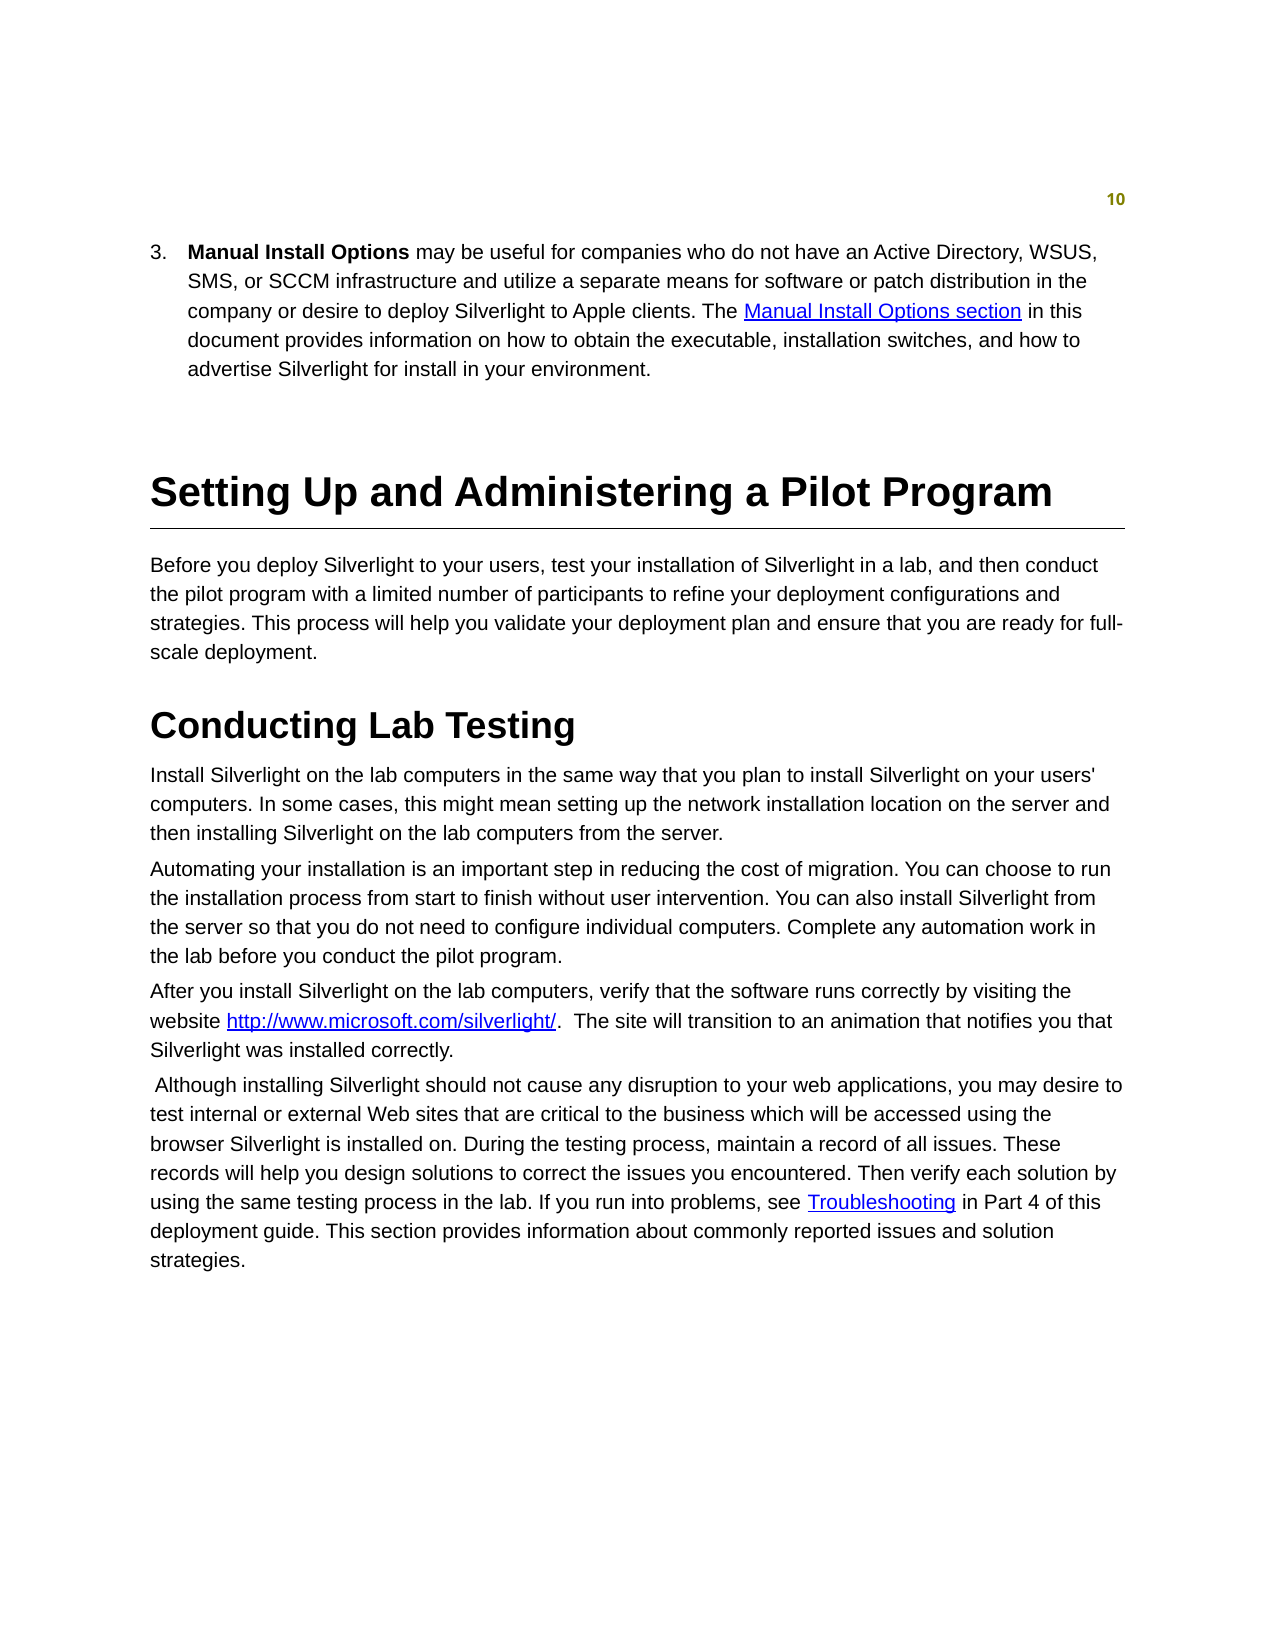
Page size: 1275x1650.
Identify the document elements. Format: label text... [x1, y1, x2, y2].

list Manual Install Options may be useful for companies who do not have an Active Directory, WSUS, SMS, or SCCM infrastructure and utilize a separate means for software or patch distribution in the company or desire to deploy Silverlight to Apple clients. The Manual Install Options section in this document provides information on how to obtain the executable, installation switches, and how to advertise Silverlight for install in your environment. [150, 236, 1125, 382]
text Although installing Silverlight should not cause any disruption to your web applications, you may desire to test internal or external Web sites that are critical to the business which will be accessed using the browser Silverlight is installed on. During the testing process, maintain a record of all issues. These records will help you design solutions to correct the issues you encountered. Then verify each solution by using the same testing process in the lab. If you run into problems, see Troubleshooting in Part 4 of this deployment guide. This section provides information about commonly reported issues and solution strategies. [150, 1069, 1125, 1273]
subtitle Setting Up and Administering a Pilot Program [150, 468, 1125, 528]
subtitle Conducting Lab Testing [150, 703, 1125, 746]
text Before you deploy Silverlight to your users, test your installation of Silverlight in a lab, and then conduct the pilot program with a limited number of participants to refine your deployment configurations and strategies. This process will help you validate your deployment plan and ensure that you are ready for full-scale deployment. [150, 549, 1125, 666]
text After you install Silverlight on the lab computers, verify that the software runs correctly by visiting the website http://www.microsoft.com/silverlight/. The site will transition to an animation that notifies you that Silverlight was installed correctly. [150, 976, 1125, 1063]
text Install Silverlight on the lab computers in the same way that you plan to install Silverlight on your users' computers. In some cases, this might mean setting up the network installation location on the server and then installing Silverlight on the lab computers from the server. [150, 759, 1125, 846]
text Automating your installation is an important step in reducing the cost of migration. You can choose to run the installation process from start to finish without user intervention. You can also install Silverlight from the server so that you do not need to configure individual computers. Complete any automation work in the lab before you conduct the pilot program. [150, 853, 1125, 969]
